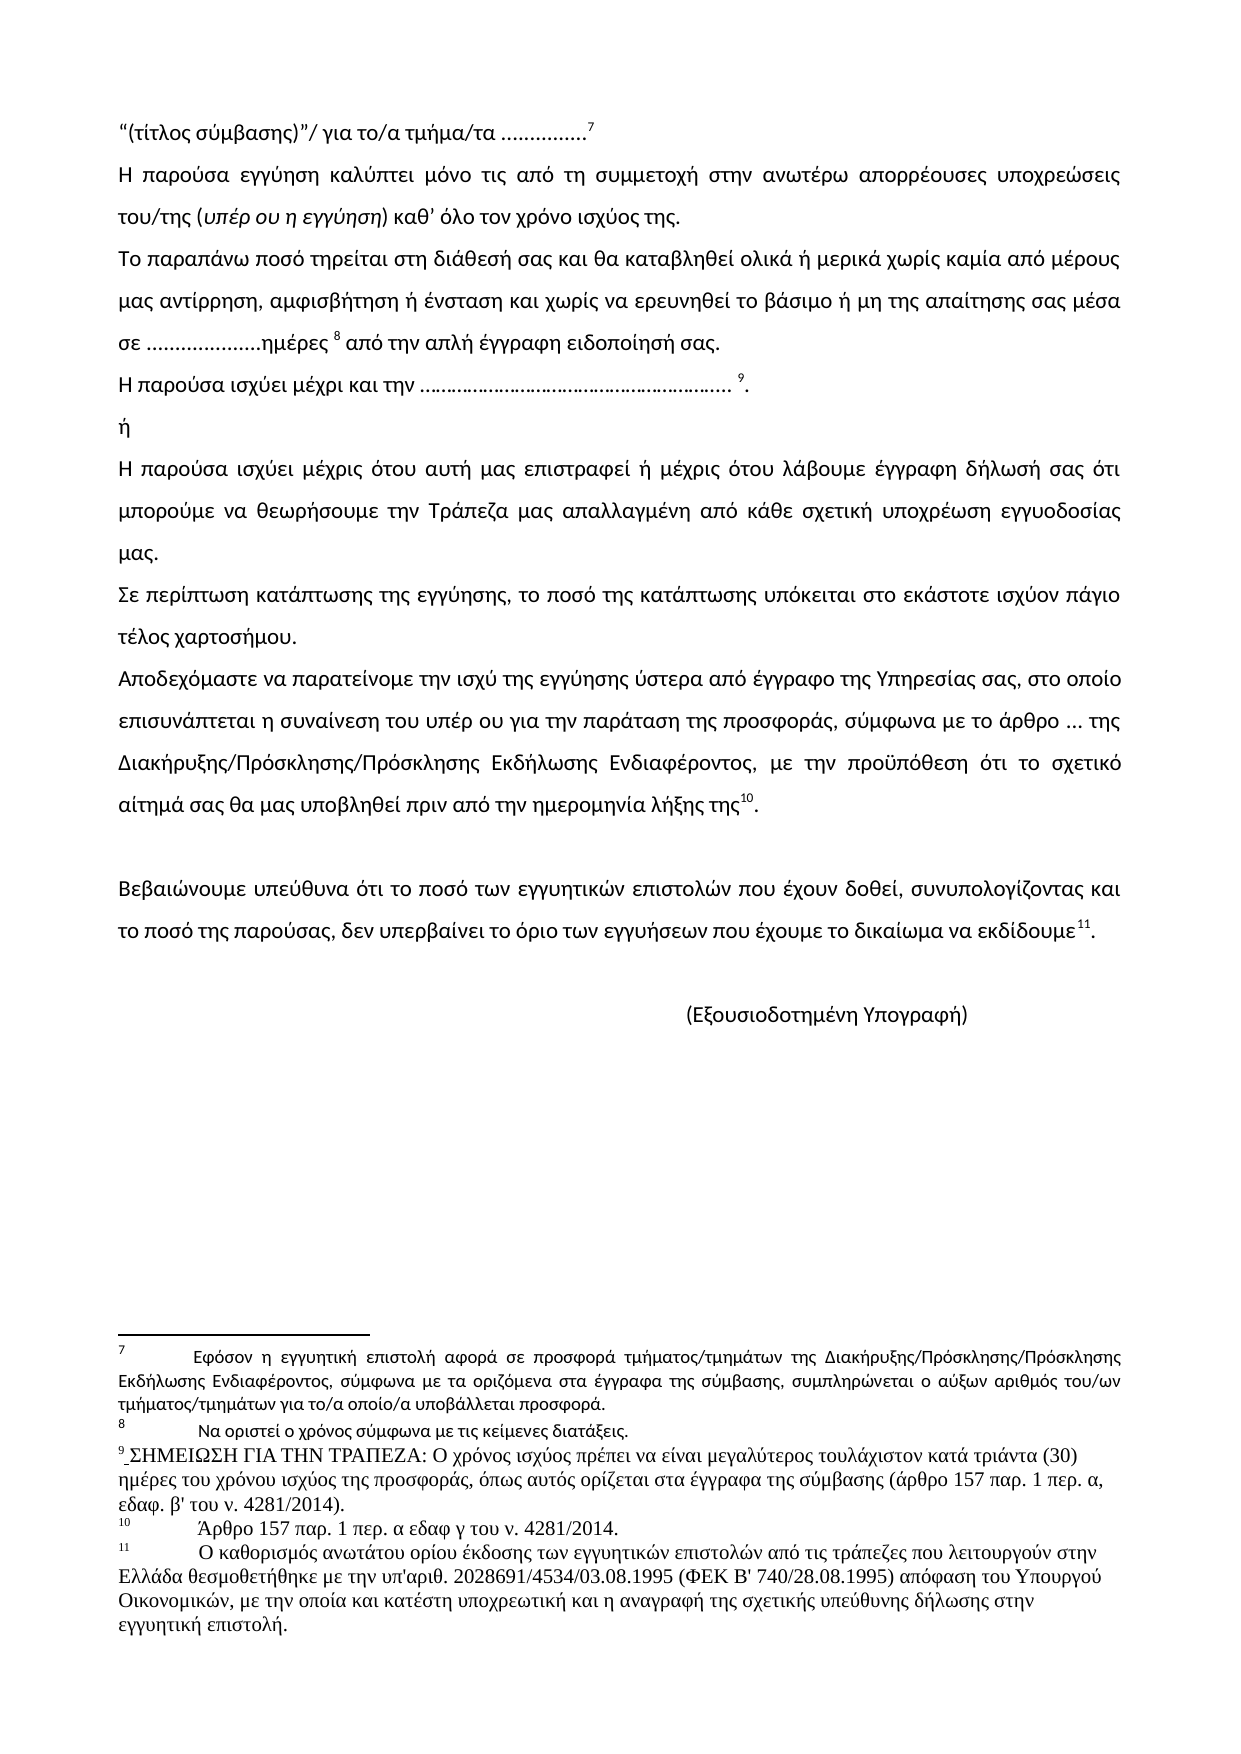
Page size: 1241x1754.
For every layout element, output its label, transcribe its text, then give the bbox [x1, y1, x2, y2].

text Αποδεχόμαστε να παρατείνομε την ισχύ της εγγύησης ύστερα από έγγραφο της Υπηρεσίας σας, στο οποίο επισυνάπτεται η συναίνεση του υπέρ ου για την παράταση της προσφοράς, σύμφωνα με το άρθρο ... της Διακήρυξης/Πρόσκλησης/Πρόσκλησης Εκδήλωσης Ενδιαφέροντος, με την προϋπόθεση ότι το σχετικό αίτημά σας θα μας υποβληθεί πριν από την ημερομηνία λήξης της. [118, 664, 1122, 818]
text Το παραπάνω ποσό τηρείται στη διάθεσή σας και θα καταβληθεί ολικά ή μερικά χωρίς καμία από μέρους μας αντίρρηση, αμφισβήτηση ή ένσταση και χωρίς να ερευνηθεί το βάσιμο ή μη της απαίτησης σας μέσα σε ....................ημέρες από την απλή έγγραφη ειδοποίησή σας. [118, 244, 1122, 356]
text Βεβαιώνουμε υπεύθυνα ότι το ποσό των εγγυητικών επιστολών που έχουν δοθεί, συνυπολογίζοντας και το ποσό της παρούσας, δεν υπερβαίνει το όριο των εγγυήσεων που έχουμε το δικαίωμα να εκδίδουμε. [118, 874, 1122, 944]
text Η παρούσα εγγύηση καλύπτει μόνο τις από τη συμμετοχή στην ανωτέρω απορρέουσες υποχρεώσεις του/της (υπέρ ου η εγγύηση) καθ’ όλο τον χρόνο ισχύος της. [118, 160, 1122, 230]
text Σε περίπτωση κατάπτωσης της εγγύησης, το ποσό της κατάπτωσης υπόκειται στο εκάστοτε ισχύον πάγιο τέλος χαρτοσήμου. [118, 580, 1122, 650]
text (Εξουσιοδοτημένη Υπογραφή) [638, 1000, 1122, 1028]
text ή [118, 412, 1122, 440]
text Η παρούσα ισχύει μέχρις ότου αυτή μας επιστραφεί ή μέχρις ότου λάβουμε έγγραφη δήλωσή σας ότι μπορούμε να θεωρήσουμε την Τράπεζα μας απαλλαγμένη από κάθε σχετική υποχρέωση εγγυοδοσίας μας. [118, 454, 1122, 566]
text Η παρούσα ισχύει μέχρι και την ………………………………………………….. . [118, 370, 1122, 398]
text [118, 118, 1122, 146]
